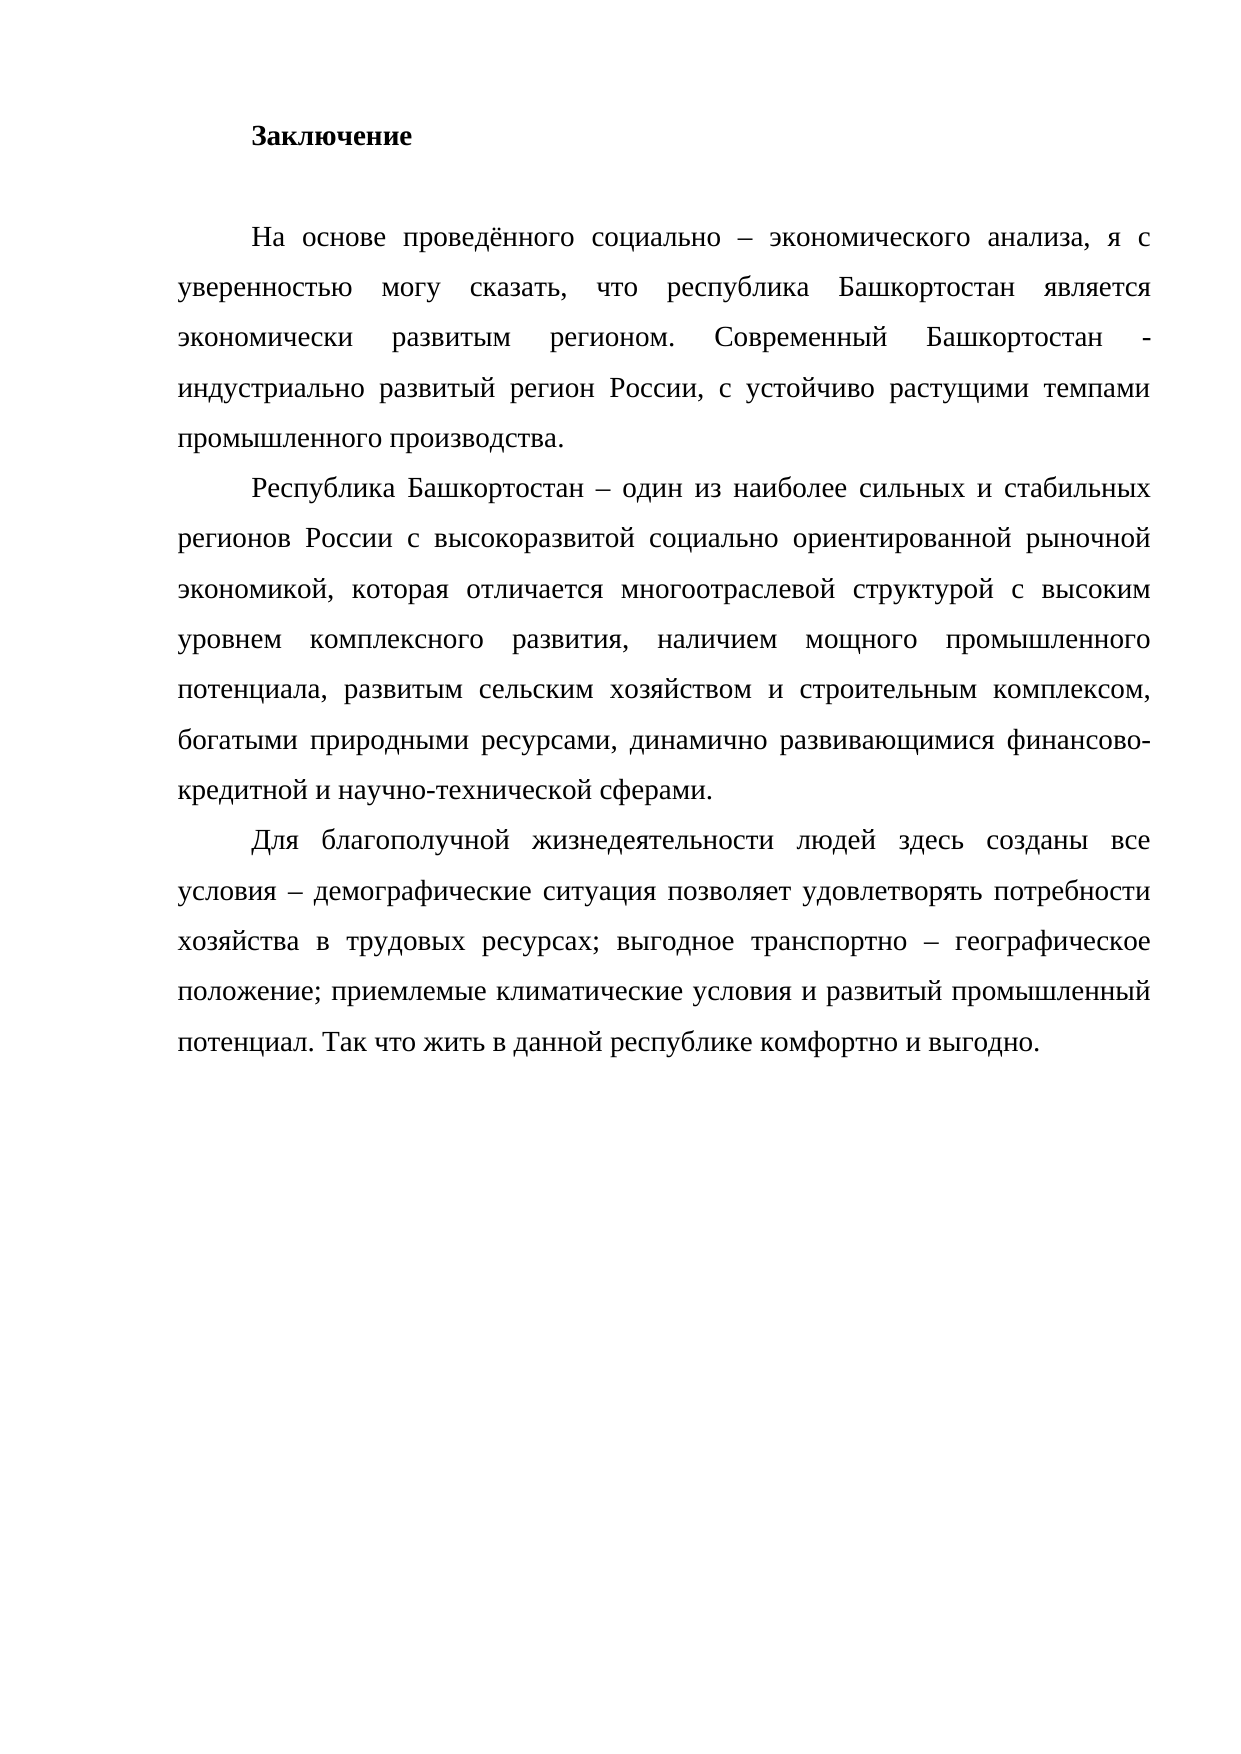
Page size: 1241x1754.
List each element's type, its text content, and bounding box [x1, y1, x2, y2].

text Для благополучной жизнедеятельности людей здесь созданы все условия – демографические ситуация позволяет удовлетворять потребности хозяйства в трудовых ресурсах; выгодное транспортно – географическое положение; приемлемые климатические условия и развитый промышленный потенциал. Так что жить в данной республике комфортно и выгодно. [177, 822, 1152, 1057]
text Заключение [177, 118, 1152, 152]
text Республика Башкортостан – один из наиболее сильных и стабильных регионов России с высокоразвитой социально ориентированной рыночной экономикой, которая отличается многоотраслевой структурой с высоким уровнем комплексного развития, наличием мощного промышленного потенциала, развитым сельским хозяйством и строительным комплексом, богатыми природными ресурсами, динамично развивающимися финансово-кредитной и научно-технической сферами. [177, 470, 1152, 806]
text На основе проведённого социально – экономического анализа, я с уверенностью могу сказать, что республика Башкортостан является экономически развитым регионом. Современный Башкортостан - индустриально развитый регион России, с устойчиво растущими темпами промышленного производства. [177, 219, 1152, 453]
